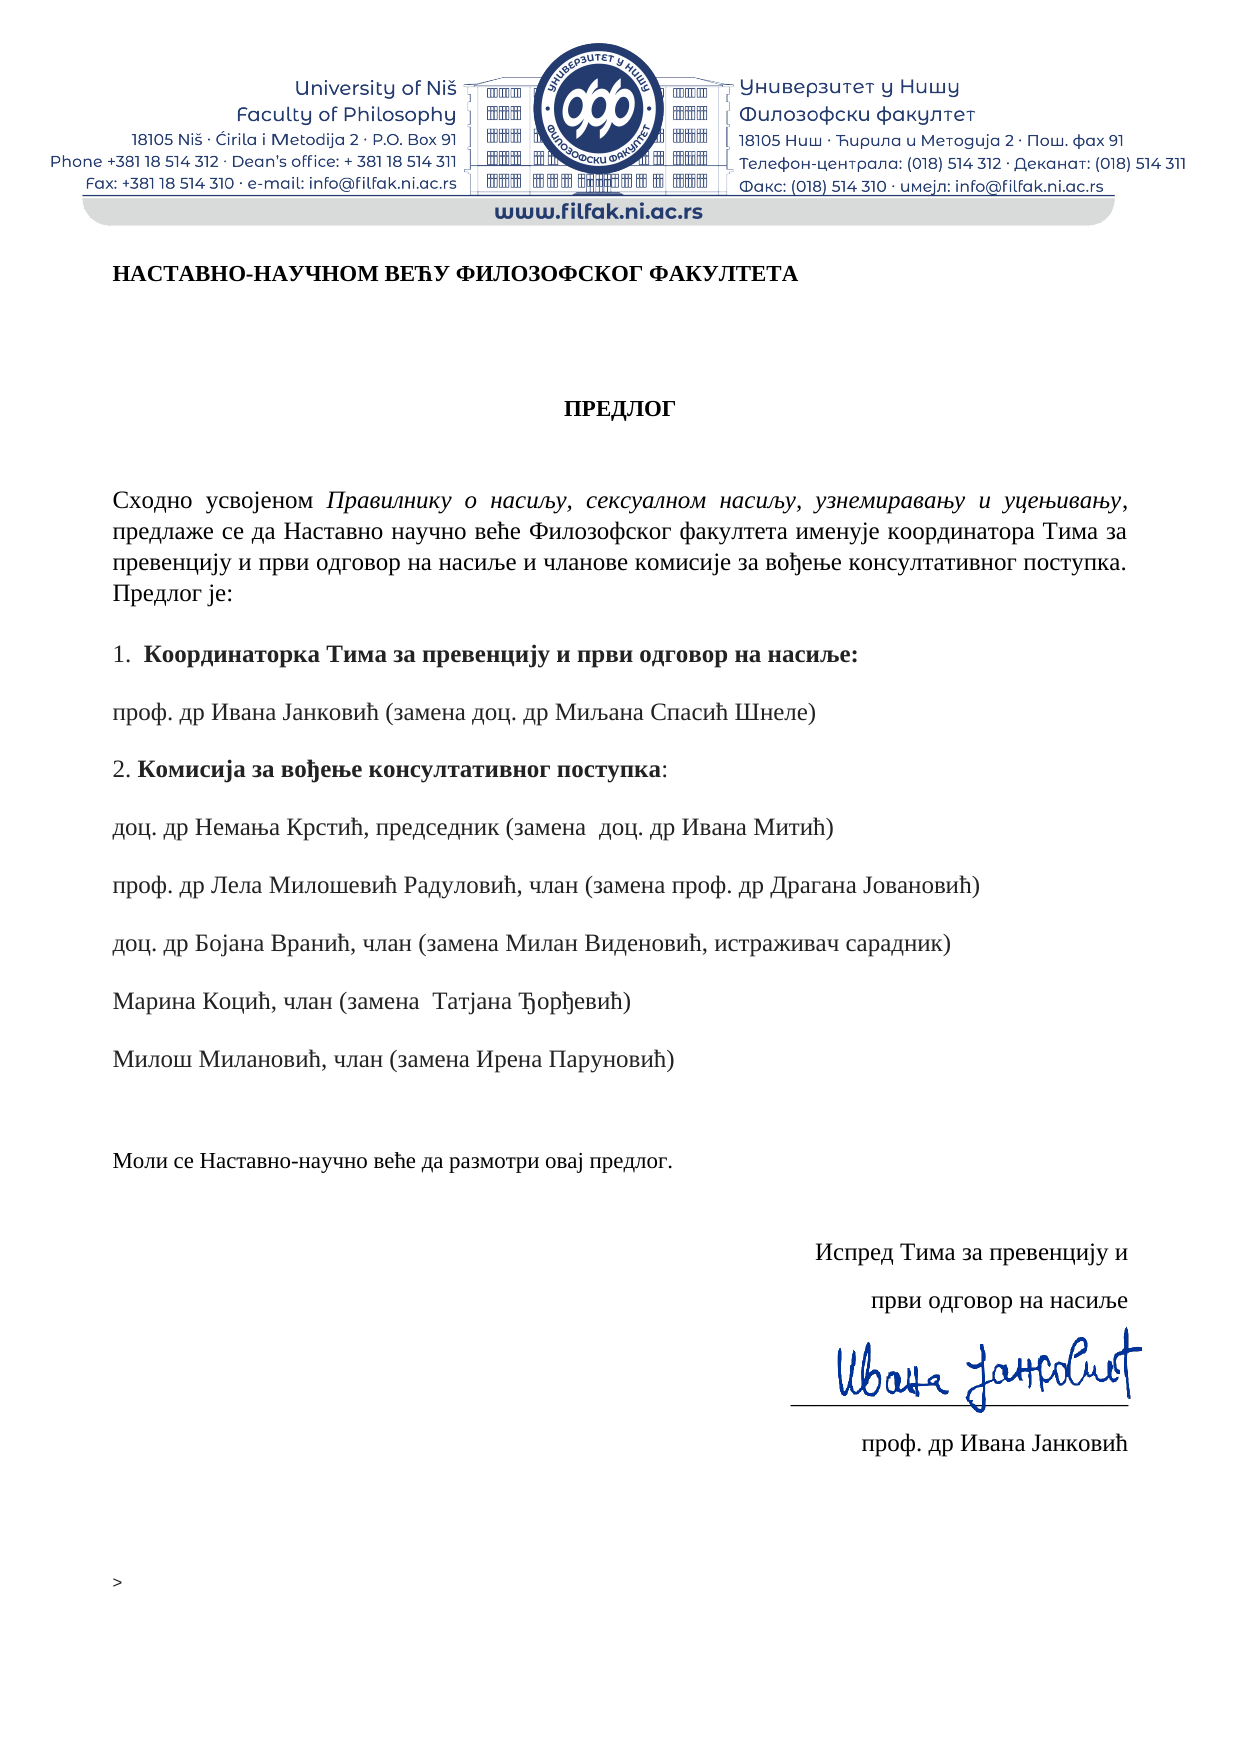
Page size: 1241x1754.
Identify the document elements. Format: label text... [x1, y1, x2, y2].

text НАСТАВНО-НАУЧНОМ ВЕЋУ ФИЛОЗОФСКОГ ФАКУЛТЕТА [112, 260, 1128, 286]
text доц. др Немања Крстић, председник (замена доц. др Ивана Митић) [112, 812, 1128, 841]
text Милош Милановић, члан (замена Ирена Паруновић) [112, 1044, 1128, 1073]
text ПРЕДЛОГ [112, 395, 1128, 422]
text Моли се Наставно-научно веће да размотри овај предлог. [112, 1147, 1128, 1173]
text 2. Комисија за вођење консултативног поступка: [112, 754, 1128, 783]
picture [837, 1326, 1143, 1413]
text проф. др Ивана Јанковић [112, 1428, 1128, 1457]
text доц. др Бојана Вранић, члан (замена Милан Виденовић, истраживач сарадник) [112, 928, 1128, 957]
text 1. Координаторка Тима за превенцију и први одговор на насиље: [112, 639, 1128, 667]
text први одговор на насиље [112, 1285, 1128, 1314]
text ___________________________ [112, 1381, 837, 1409]
picture [29, 41, 1211, 227]
text проф. др Ивана Јанковић (замена доц. др Миљана Спасић Шнеле) [112, 697, 1128, 725]
text проф. др Лела Милошевић Радуловић, члан (замена проф. др Драгана Јовановић) [112, 870, 1128, 899]
text Марина Коцић, члан (замена Татјана Ђорђевић) [112, 986, 1128, 1015]
text Испред Тима за превенцију и [112, 1237, 1128, 1266]
text > [112, 1572, 1128, 1592]
text Сходно усвојеном Правилнику о насиљу, сексуалном насиљу, узнемиравању и уцењивању, предлаже се да Наставно научно веће Филозофског факултета именује координатора Тима за превенцију и први одговор на насиље и чланове комисије за вођење консултативног поступка. Предлог је: [112, 485, 1128, 607]
